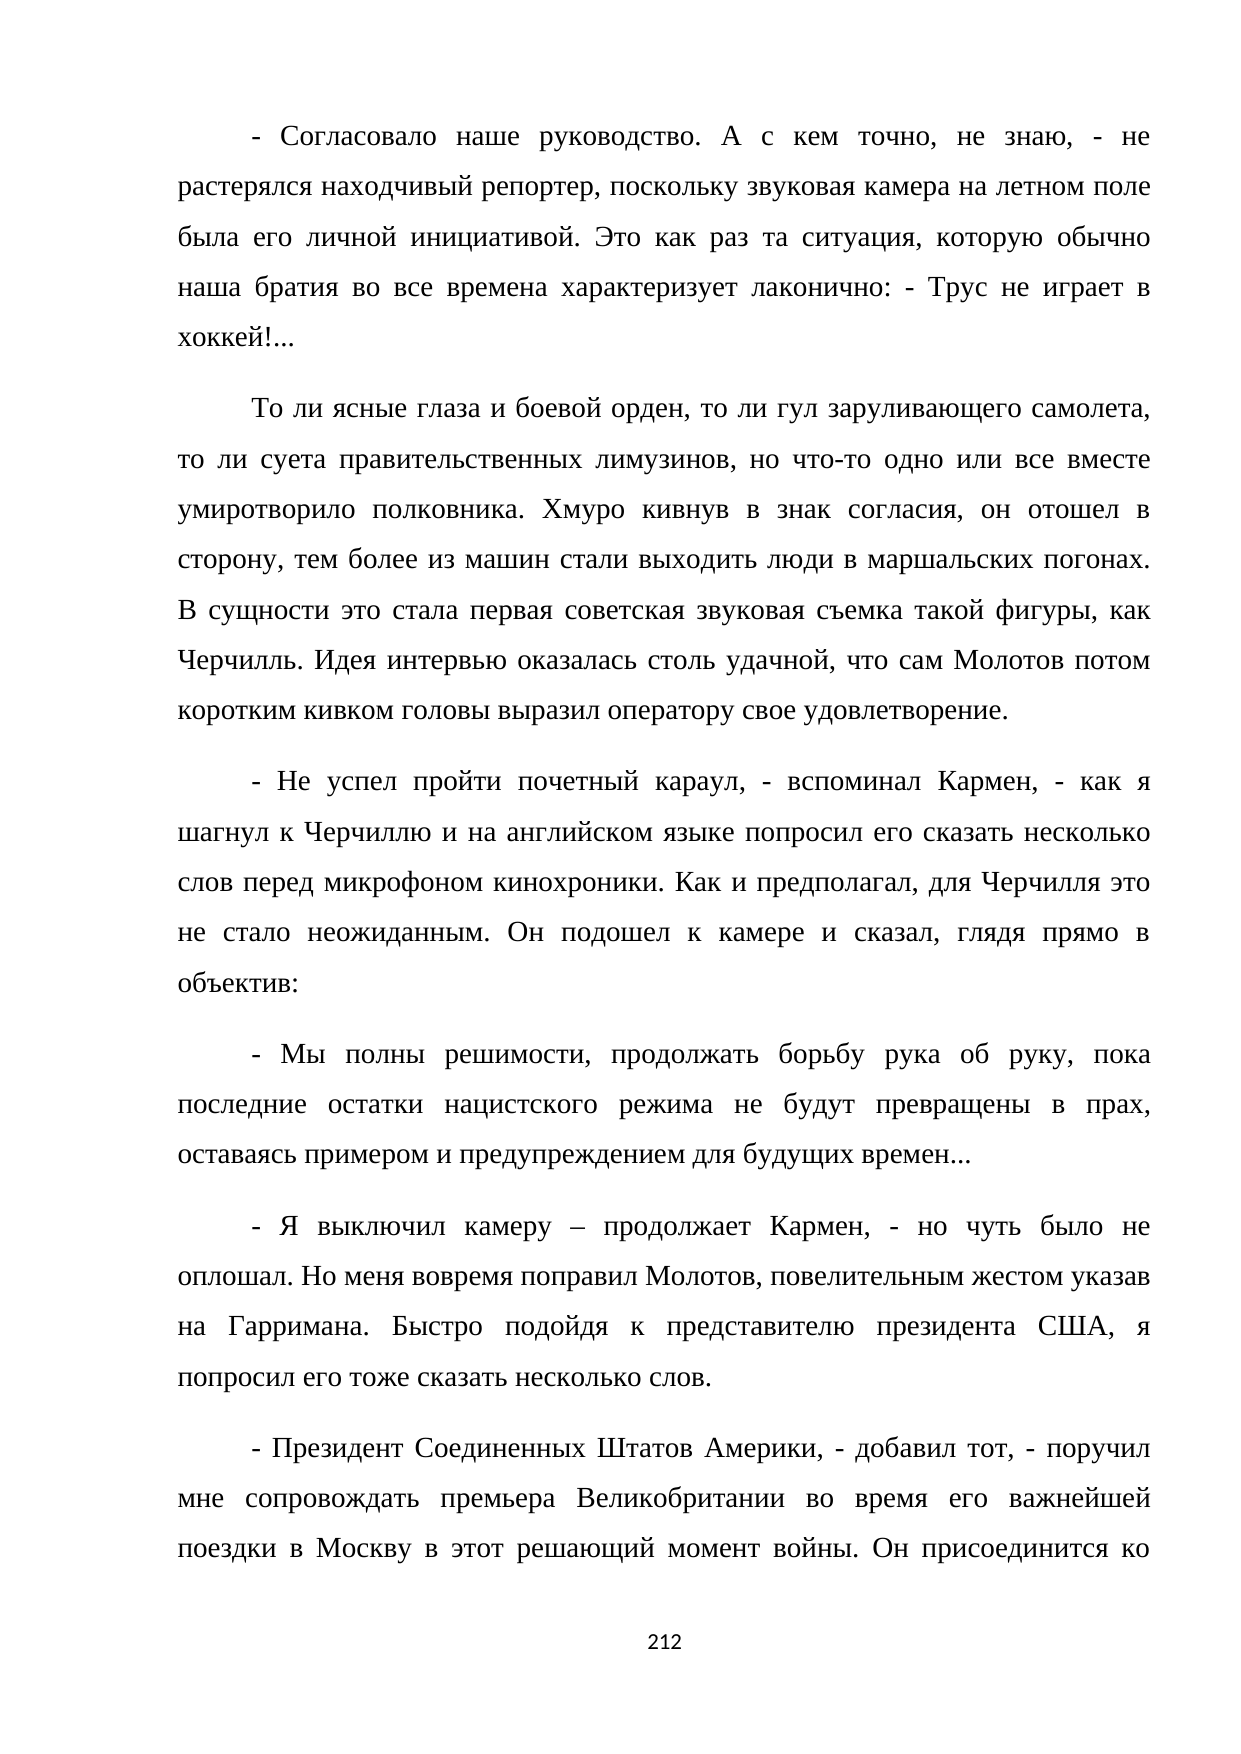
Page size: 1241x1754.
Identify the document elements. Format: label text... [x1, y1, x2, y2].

text То ли ясные глаза и боевой орден, то ли гул заруливающего самолета, то ли суета правительственных лимузинов, но что-то одно или все вместе умиротворило полковника. Хмуро кивнув в знак согласия, он отошел в сторону, тем более из машин стали выходить люди в маршальских погонах. В сущности это стала первая советская звуковая съемка такой фигуры, как Черчилль. Идея интервью оказалась столь удачной, что сам Молотов потом коротким кивком головы выразил оператору свое удовлетворение. [177, 391, 1152, 726]
text - Не успел пройти почетный караул, - вспоминал Кармен, - как я шагнул к Черчиллю и на английском языке попросил его сказать несколько слов перед микрофоном кинохроники. Как и предполагал, для Черчилля это не стало неожиданным. Он подошел к камере и сказал, глядя прямо в объектив: [177, 763, 1152, 998]
text - Согласовало наше руководство. А с кем точно, не знаю, - не растерялся находчивый репортер, поскольку звуковая камера на летном поле была его личной инициативой. Это как раз та ситуация, которую обычно наша братия во все времена характеризует лаконично: - Трус не играет в хоккей!... [177, 118, 1152, 353]
text - Я выключил камеру – продолжает Кармен, - но чуть было не оплошал. Но меня вовремя поправил Молотов, повелительным жестом указав на Гарримана. Быстро подойдя к представителю президента США, я попросил его тоже сказать несколько слов. [177, 1208, 1152, 1392]
text - Мы полны решимости, продолжать борьбу рука об руку, пока последние остатки нацистского режима не будут превращены в прах, оставаясь примером и предупреждением для будущих времен... [177, 1036, 1152, 1170]
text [177, 1430, 1152, 1564]
